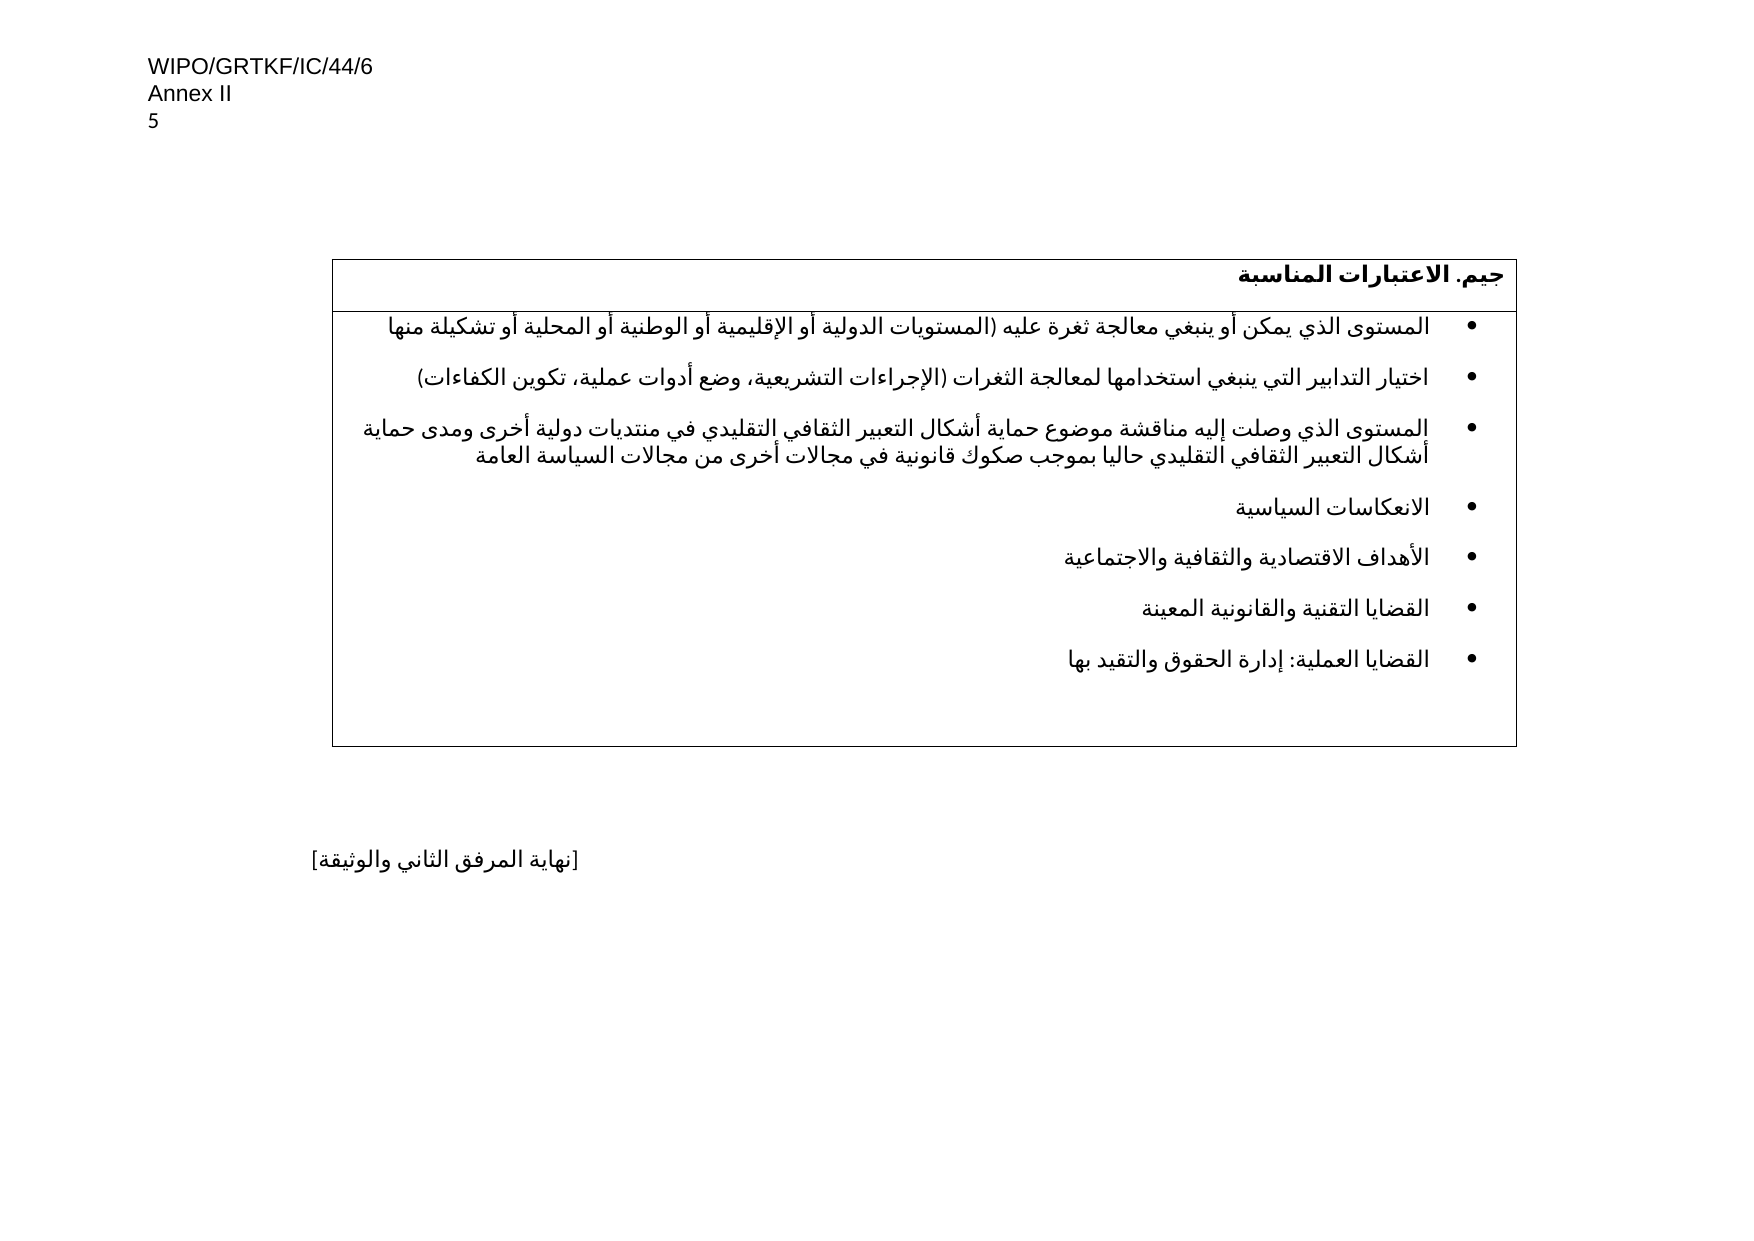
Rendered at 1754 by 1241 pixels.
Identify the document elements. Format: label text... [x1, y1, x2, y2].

table_header جيم. الاعتبارات المناسبة [333, 260, 1516, 311]
table_cell المستوى الذي يمكن أو ينبغي معالجة ثغرة عليه (المستويات الدولية أو الإقليمية أو الوطنية أو المحلية أو تشكيلة منها اختيار التدابير التي ينبغي استخدامها لمعالجة الثغرات (الإجراءات التشريعية، وضع أدوات عملية، تكوين الكفاءات) المستوى الذي وصلت إليه مناقشة موضوع حماية أشكال التعبير الثقافي التقليدي في منتديات دولية أخرى ومدى حماية أشكال التعبير الثقافي التقليدي حاليا بموجب صكوك قانونية في مجالات أخرى من مجالات السياسة العامة الانعكاسات السياسية الأهداف الاقتصادية والثقافية والاجتماعية القضايا التقنية والقانونية المعينة القضايا العملية: إدارة الحقوق والتقيد بها [333, 312, 1516, 746]
text [نهاية المرفق الثاني والوثيقة] [148, 845, 593, 873]
